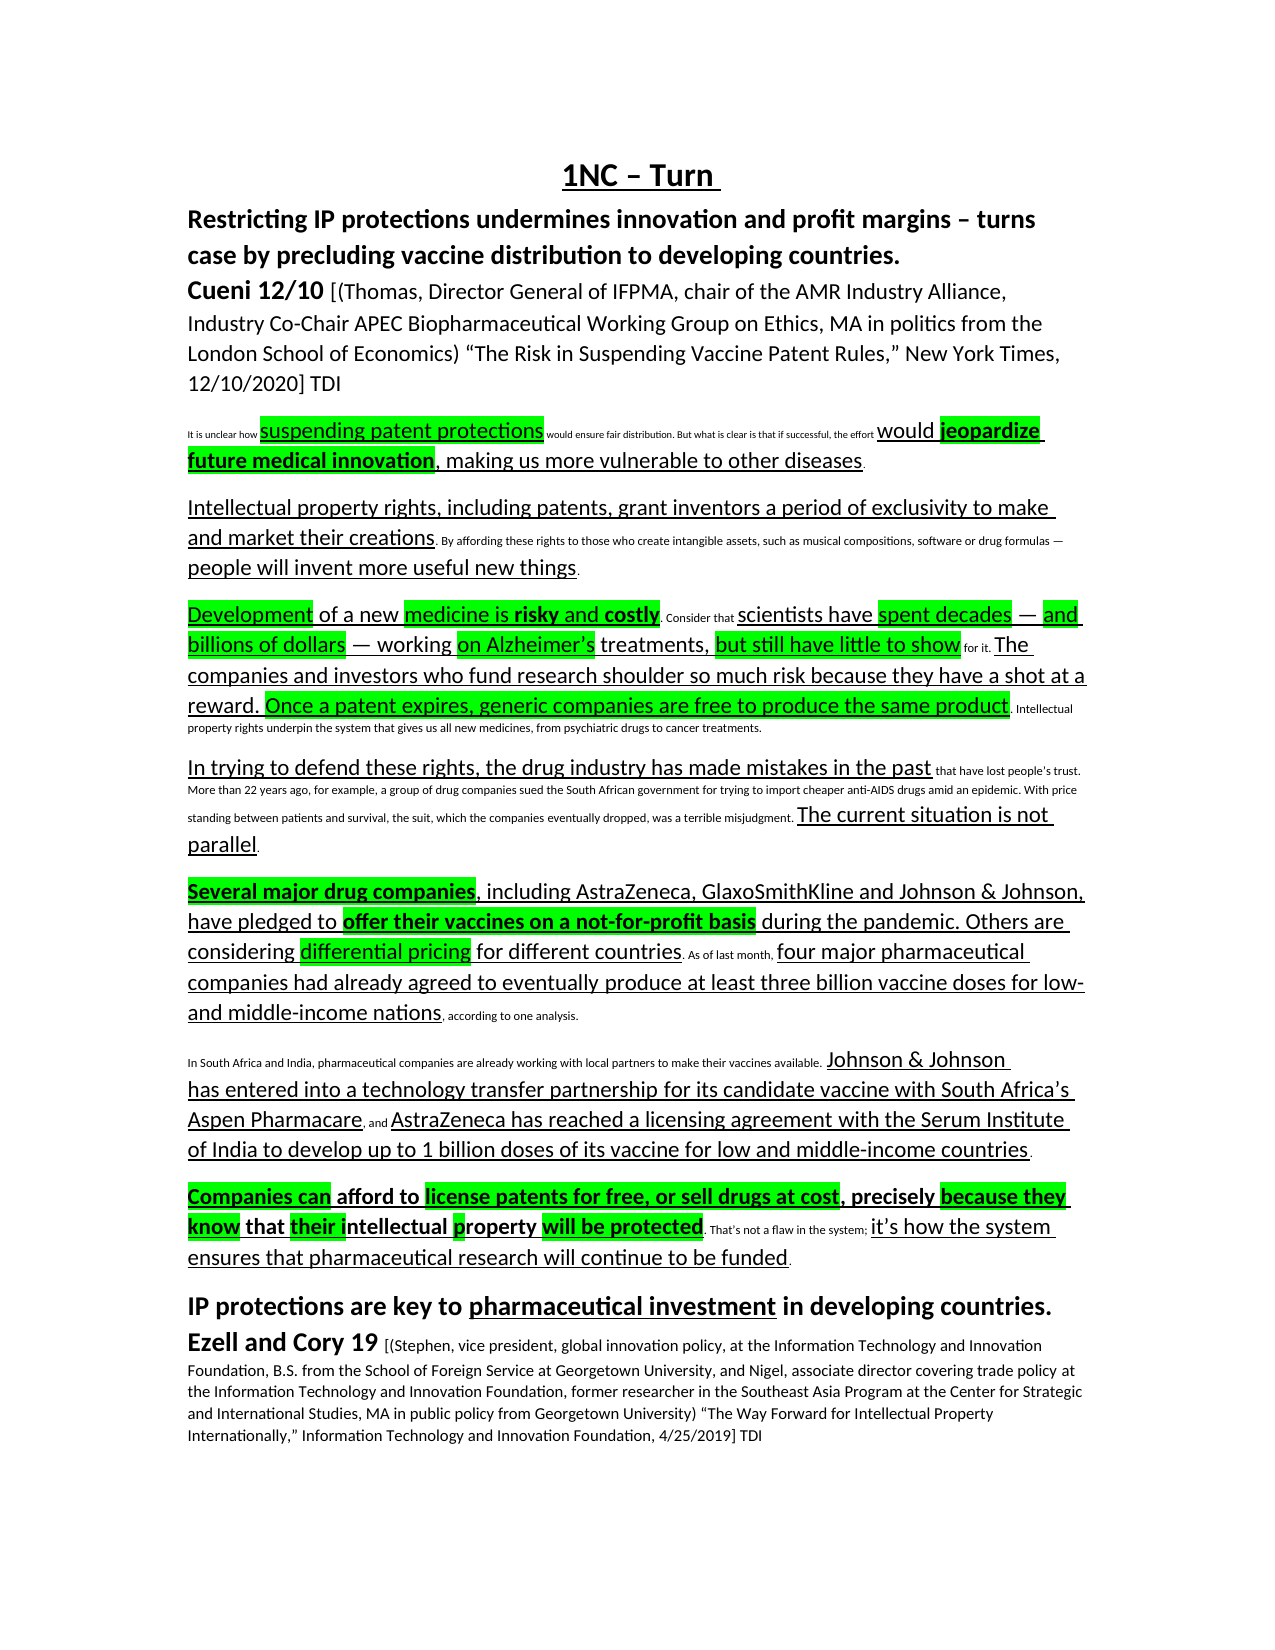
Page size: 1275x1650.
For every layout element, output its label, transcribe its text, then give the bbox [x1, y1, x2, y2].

text IP protections are key to pharmaceutical investment in developing countries. [187, 1289, 1087, 1323]
text Companies can afford to license patents for free, or sell drugs at cost, precisely because they know that their intellectual property will be protected. That’s not a flaw in the system; it’s how the system ensures that pharmaceutical research will continue to be funded. [187, 1182, 1087, 1271]
text Development of a new medicine is risky and costly. Consider that scientists have spent decades — and billions of dollars — working on Alzheimer’s treatments, but still have little to show for it. The companies and investors who fund research shoulder so much risk because they have a shot at a reward. Once a patent expires, generic companies are free to produce the same product. Intellectual property rights underpin the system that gives us all new medicines, from psychiatric drugs to cancer treatments. [187, 600, 1087, 685]
text Ezell and Cory 19 [(Stephen, vice president, global innovation policy, at the Information Technology and Innovation Foundation, B.S. from the School of Foreign Service at Georgetown University, and Nigel, associate director covering trade policy at the Information Technology and Innovation Foundation, former researcher in the Southeast Asia Program at the Center for Strategic and International Studies, MA in public policy from Georgetown University) “The Way Forward for Intellectual Property Internationally,” Information Technology and Innovation Foundation, 4/25/2019] TDI [187, 1325, 1087, 1446]
text Cueni 12/10 [(Thomas, Director General of IFPMA, chair of the AMR Industry Alliance, Industry Co-Chair APEC Biopharmaceutical Working Group on Ethics, MA in politics from the London School of Economics) “The Risk in Suspending Vaccine Patent Rules,” New York Times, 12/10/2020] TDI [187, 273, 1087, 397]
text 1NC – Turn [187, 154, 1087, 195]
text It is unclear how suspending patent protections would ensure fair distribution. But what is clear is that if successful, the effort would jeopardize future medical innovation, making us more vulnerable to other diseases. [187, 416, 1087, 474]
text Development of a new medicine is risky and costly. Consider that scientists have spent decades — and billions of dollars — working on Alzheimer’s treatments, but still have little to show for it. The companies and investors who fund research shoulder so much risk because they have a shot at a reward. Once a patent expires, generic companies are free to produce the same product. Intellectual property rights underpin the system that gives us all new medicines, from psychiatric drugs to cancer treatments. [187, 686, 1087, 736]
text In South Africa and India, pharmaceutical companies are already working with local partners to make their vaccines available. Johnson & Johnson has entered into a technology transfer partnership for its candidate vaccine with South Africa’s Aspen Pharmacare, and AstraZeneca has reached a licensing agreement with the Serum Institute of India to develop up to 1 billion doses of its vaccine for low and middle-income countries. [187, 1045, 1087, 1163]
text In trying to defend these rights, the drug industry has made mistakes in the past that have lost people’s trust. More than 22 years ago, for example, a group of drug companies sued the South African government for trying to import cheaper anti-AIDS drugs amid an epidemic. With price standing between patients and survival, the suit, which the companies eventually dropped, was a terrible misjudgment. The current situation is not parallel. [187, 753, 1087, 858]
text Restricting IP protections undermines innovation and profit margins – turns case by precluding vaccine distribution to developing countries. [187, 202, 1087, 271]
text Several major drug companies, including AstraZeneca, GlaxoSmithKline and Johnson & Johnson, have pledged to offer their vaccines on a not-for-profit basis during the pandemic. Others are considering differential pricing for different countries. As of last month, four major pharmaceutical companies had already agreed to eventually produce at least three billion vaccine doses for low- and middle-income nations, according to one analysis. [187, 877, 1087, 1026]
text Intellectual property rights, including patents, grant inventors a period of exclusivity to make and market their creations. By affording these rights to those who create intangible assets, such as musical compositions, software or drug formulas — people will invent more useful new things. [187, 493, 1087, 582]
